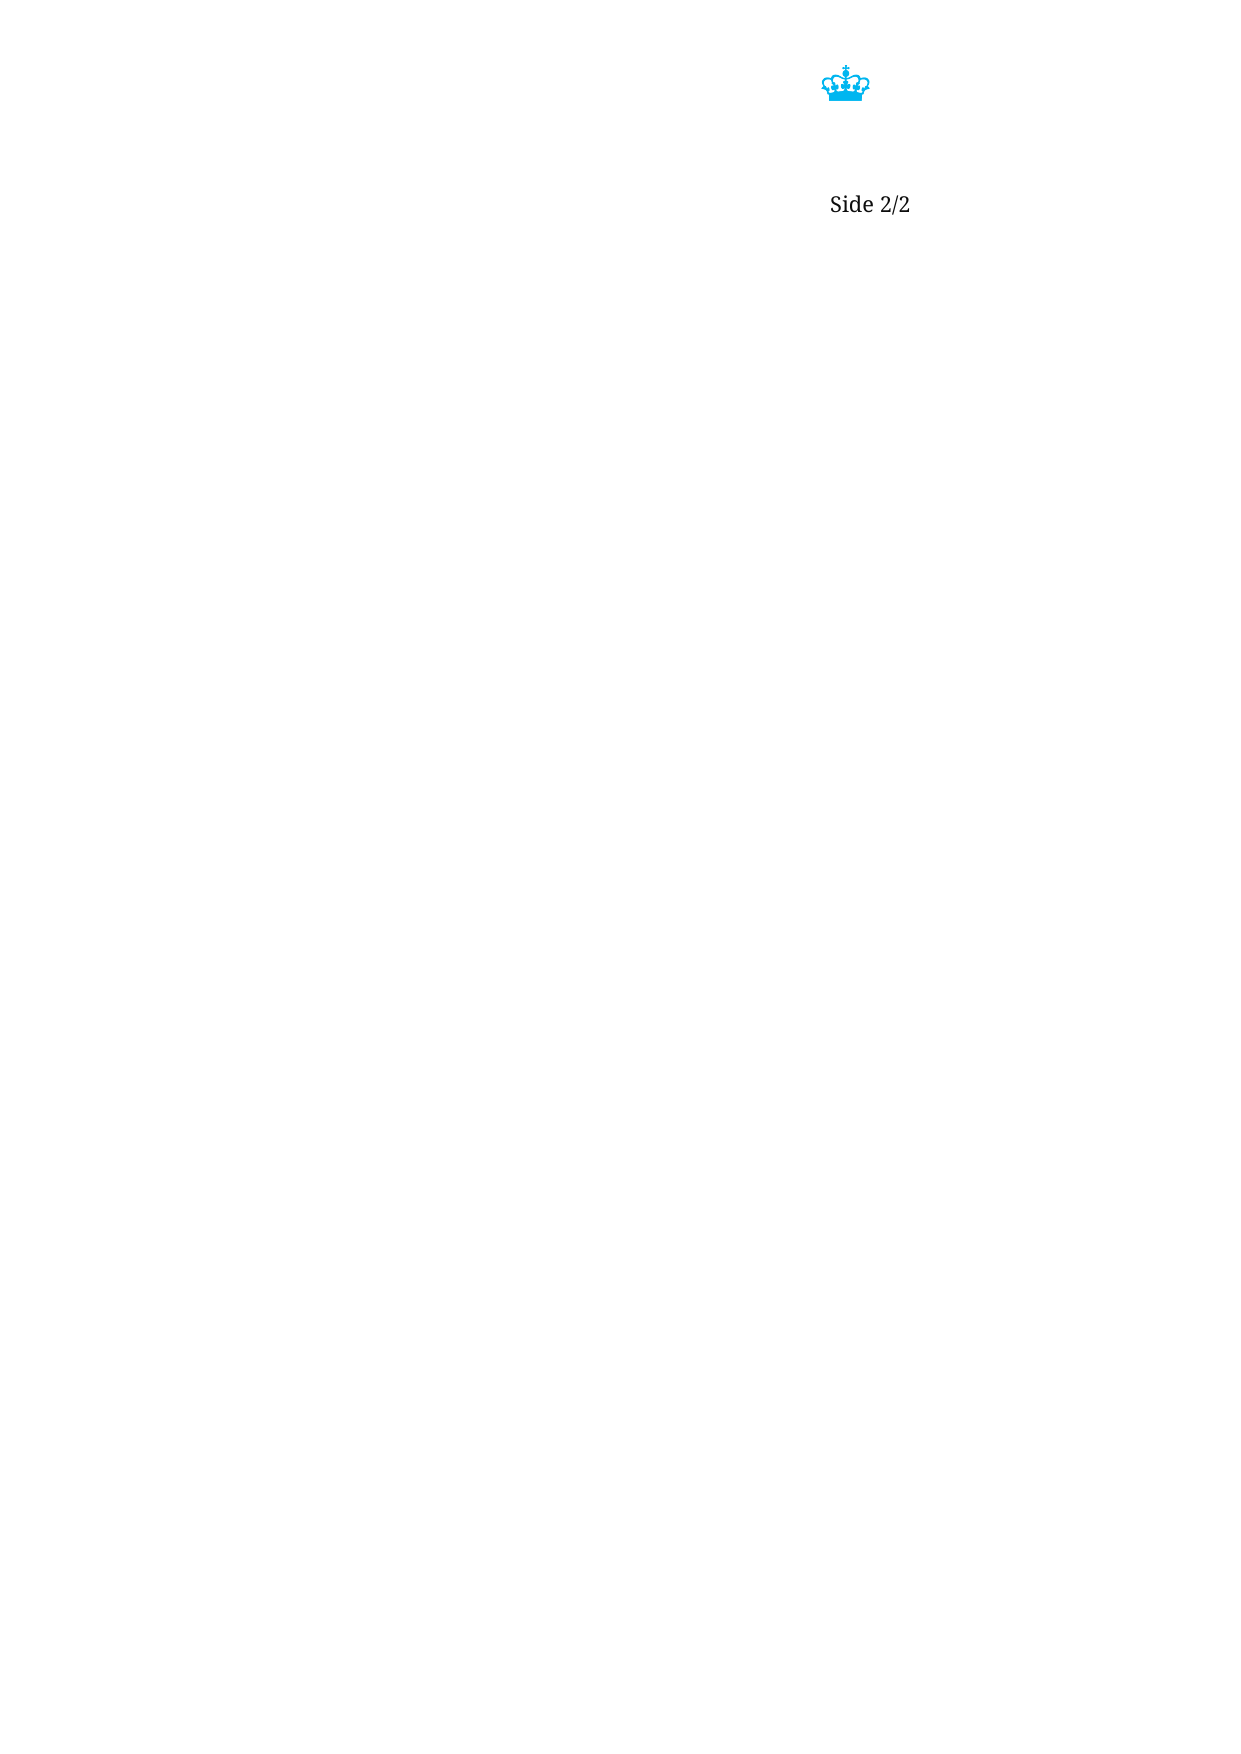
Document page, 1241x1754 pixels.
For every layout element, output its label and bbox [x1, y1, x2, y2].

picture [862, 90, 870, 101]
picture [821, 65, 844, 80]
picture [860, 80, 867, 87]
picture [849, 78, 858, 91]
picture [848, 65, 870, 79]
picture [834, 78, 843, 91]
picture [825, 80, 831, 87]
picture [821, 90, 828, 101]
